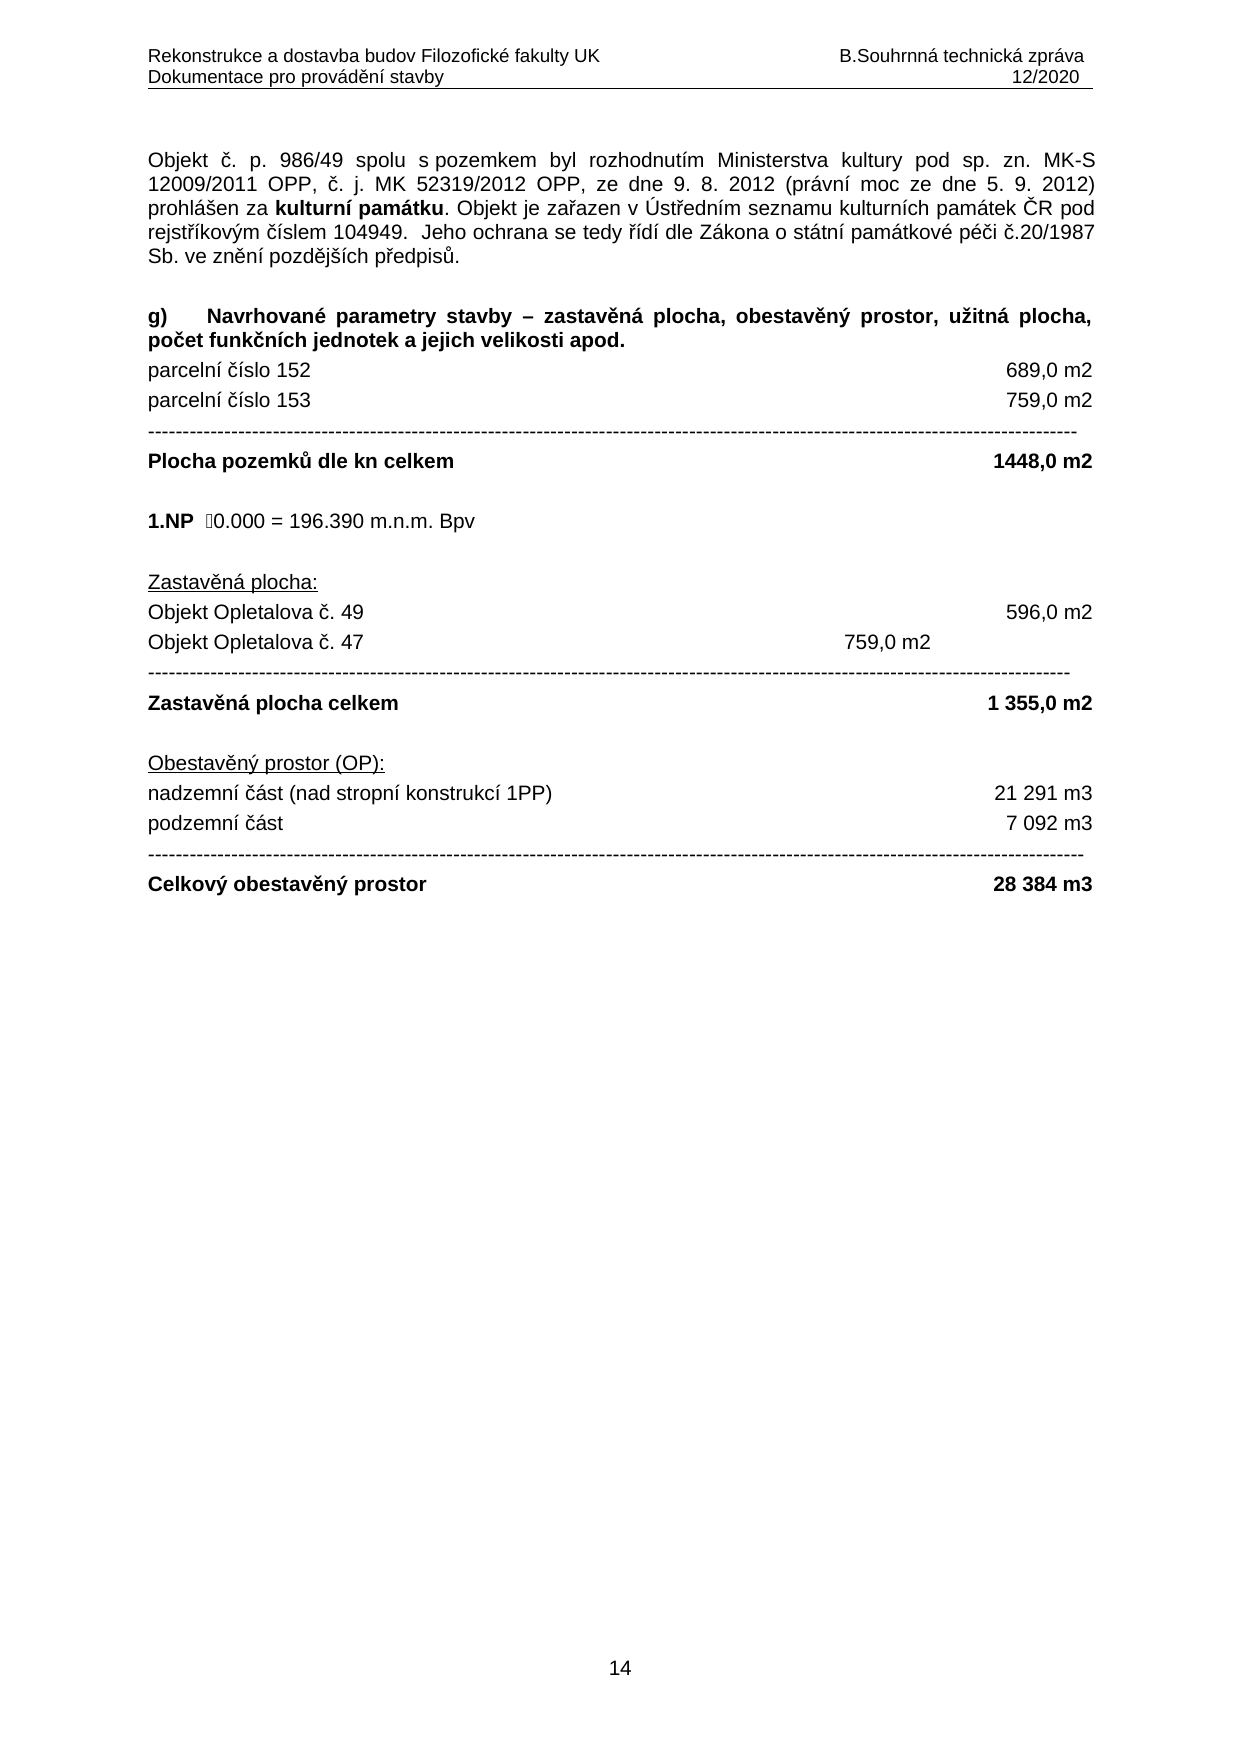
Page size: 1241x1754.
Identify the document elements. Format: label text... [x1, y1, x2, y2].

text Celkový obestavěný prostor 28 384 m3 [148, 872, 1096, 896]
text --------------------------------------------------------------------------------------------------------------------------------------- [148, 841, 1096, 865]
text Objekt Opletalova č. 47 759,0 m2 [148, 630, 1096, 654]
text Zastavěná plocha: [148, 569, 1096, 593]
text 1.NP 0.000 = 196.390 m.n.m. Bpv [148, 509, 1096, 533]
text Plocha pozemků dle kn celkem 1448,0 m2 [148, 449, 1096, 473]
text ------------------------------------------------------------------------------------------------------------------------------------- [148, 660, 1096, 684]
list Navrhované parametry stavby – zastavěná plocha, obestavěný prostor, užitná plocha, počet funkčních jednotek a jejich velikosti apod. [148, 304, 1093, 352]
text nadzemní část (nad stropní konstrukcí 1PP) 21 291 m3 [148, 781, 1096, 805]
text Obestavěný prostor (OP): [148, 751, 1096, 775]
text Zastavěná plocha celkem 1 355,0 m2 [148, 690, 1096, 714]
text Objekt Opletalova č. 49 596,0 m2 [148, 600, 1096, 624]
text Objekt č. p. 986/49 spolu s pozemkem byl rozhodnutím Ministerstva kultury pod sp. zn. MK-S 12009/2011 OPP, č. j. MK 52319/2012 OPP, ze dne 9. 8. 2012 (právní moc ze dne 5. 9. 2012) prohlášen za kulturní památku. Objekt je zařazen v Ústředním seznamu kulturních památek ČR pod rejstříkovým číslem 104949. Jeho ochrana se tedy řídí dle Zákona o státní památkové péči č.20/1987 Sb. ve znění pozdějších předpisů. [148, 148, 1096, 267]
text -------------------------------------------------------------------------------------------------------------------------------------- [148, 418, 1096, 442]
text parcelní číslo 153 759,0 m2 [148, 388, 1096, 412]
text podzemní část 7 092 m3 [148, 811, 1096, 835]
text parcelní číslo 152 689,0 m2 [148, 358, 1096, 382]
